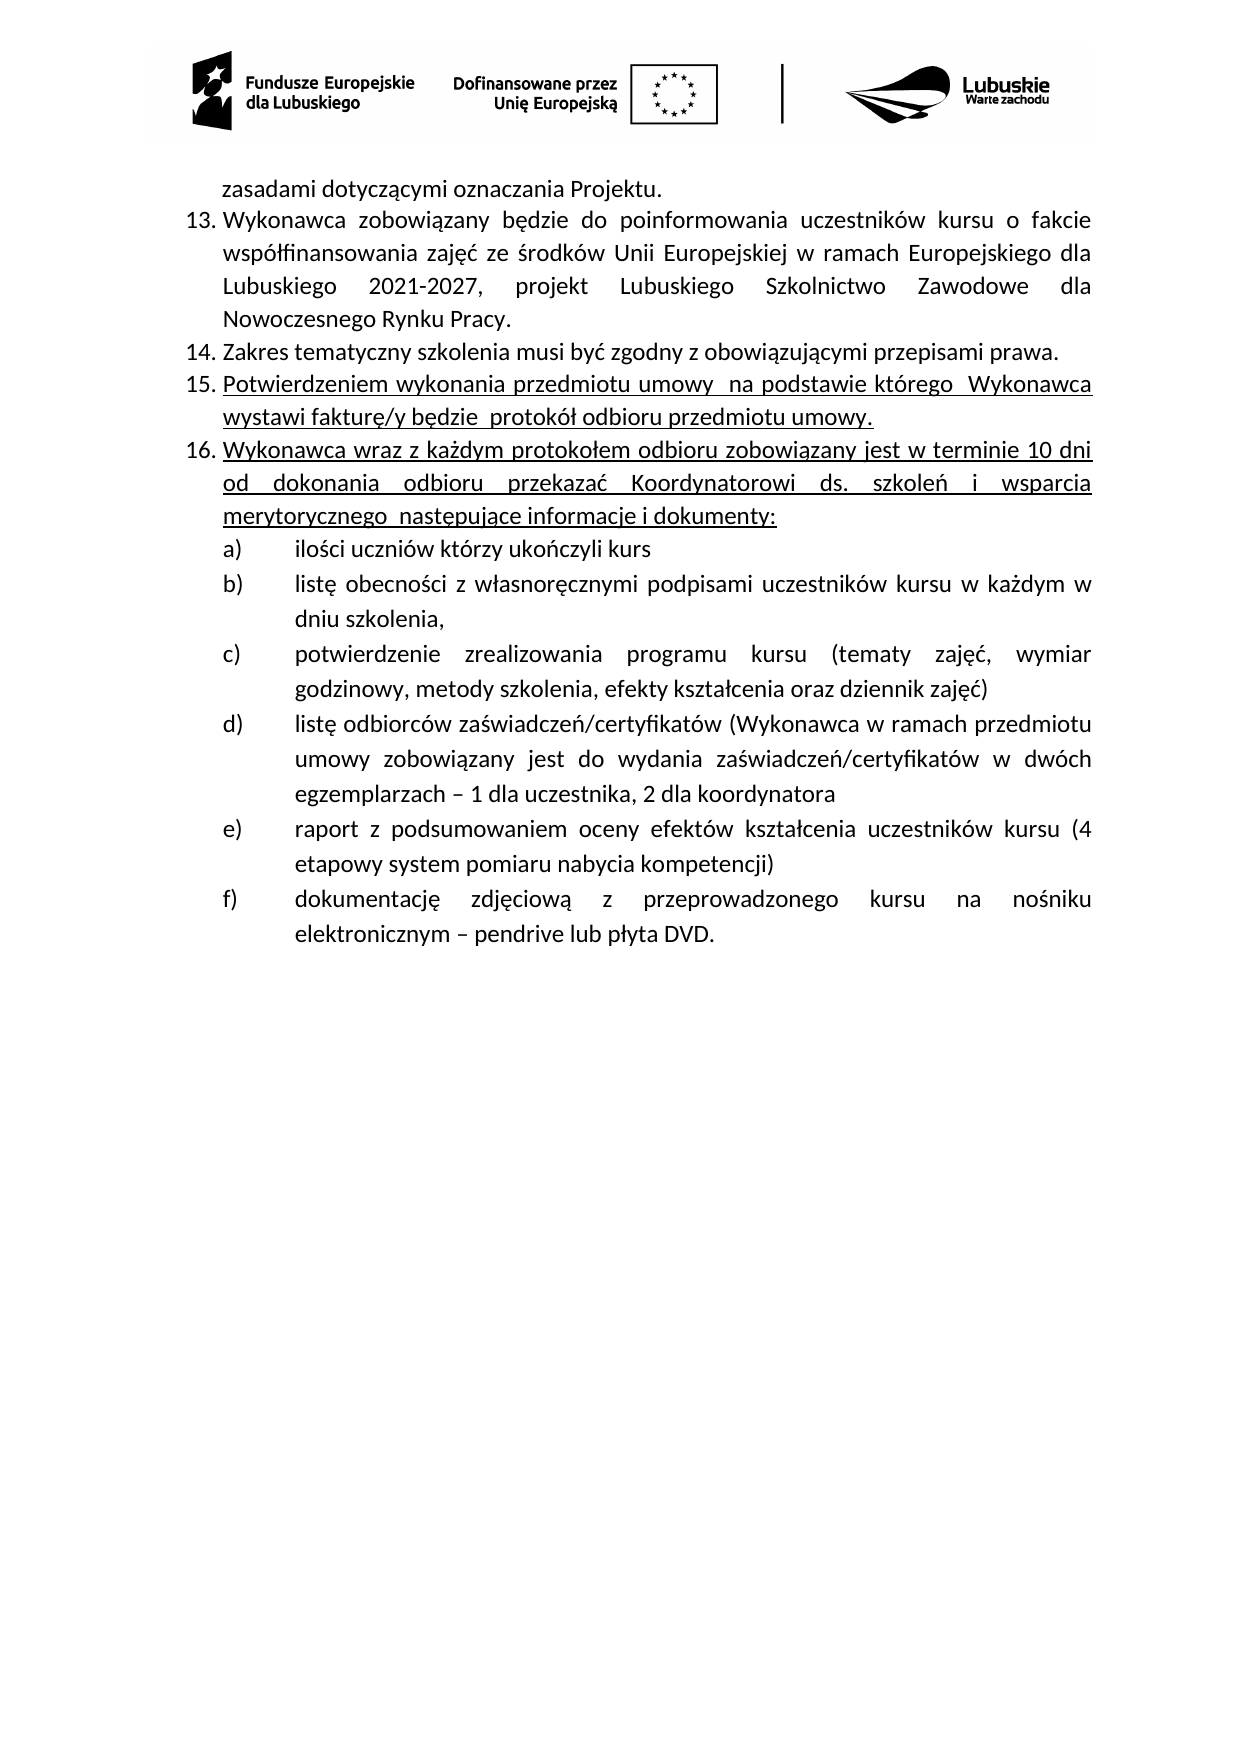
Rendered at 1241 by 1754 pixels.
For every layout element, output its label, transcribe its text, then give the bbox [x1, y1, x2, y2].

picture [147, 44, 1093, 143]
list Zakres tematyczny szkolenia musi być zgodny z obowiązującymi przepisami prawa. [185, 336, 1093, 366]
list f) dokumentację zdjęciową z przeprowadzonego kursu na nośniku elektronicznym – pendrive lub płyta DVD. [223, 883, 1093, 949]
list Potwierdzeniem wykonania przedmiotu umowy na podstawie którego Wykonawca wystawi fakturę/y będzie protokół odbioru przedmiotu umowy. [185, 369, 1093, 432]
list potwierdzenie zrealizowania programu kursu (tematy zajęć, wymiar godzinowy, metody szkolenia, efekty kształcenia oraz dziennik zajęć) [223, 638, 1093, 704]
list ilości uczniów którzy ukończyli kurs [223, 533, 1093, 564]
list zasadami dotyczącymi oznaczania Projektu. [222, 173, 1093, 203]
list Wykonawca wraz z każdym protokołem odbioru zobowiązany jest w terminie 10 dni od dokonania odbioru przekazać Koordynatorowi ds. szkoleń i wsparcia merytorycznego następujące informacje i dokumenty: [185, 434, 1093, 531]
list listę obecności z własnoręcznymi podpisami uczestników kursu w każdym w dniu szkolenia, [223, 568, 1093, 634]
list listę odbiorców zaświadczeń/certyfikatów (Wykonawca w ramach przedmiotu umowy zobowiązany jest do wydania zaświadczeń/certyfikatów w dwóch egzemplarzach – 1 dla uczestnika, 2 dla koordynatora [223, 708, 1093, 809]
list Wykonawca zobowiązany będzie do poinformowania uczestników kursu o fakcie współfinansowania zajęć ze środków Unii Europejskiej w ramach Europejskiego dla Lubuskiego 2021-2027, projekt Lubuskiego Szkolnictwo Zawodowe dla Nowoczesnego Rynku Pracy. [185, 204, 1093, 333]
list raport z podsumowaniem oceny efektów kształcenia uczestników kursu (4 etapowy system pomiaru nabycia kompetencji) [223, 813, 1093, 879]
